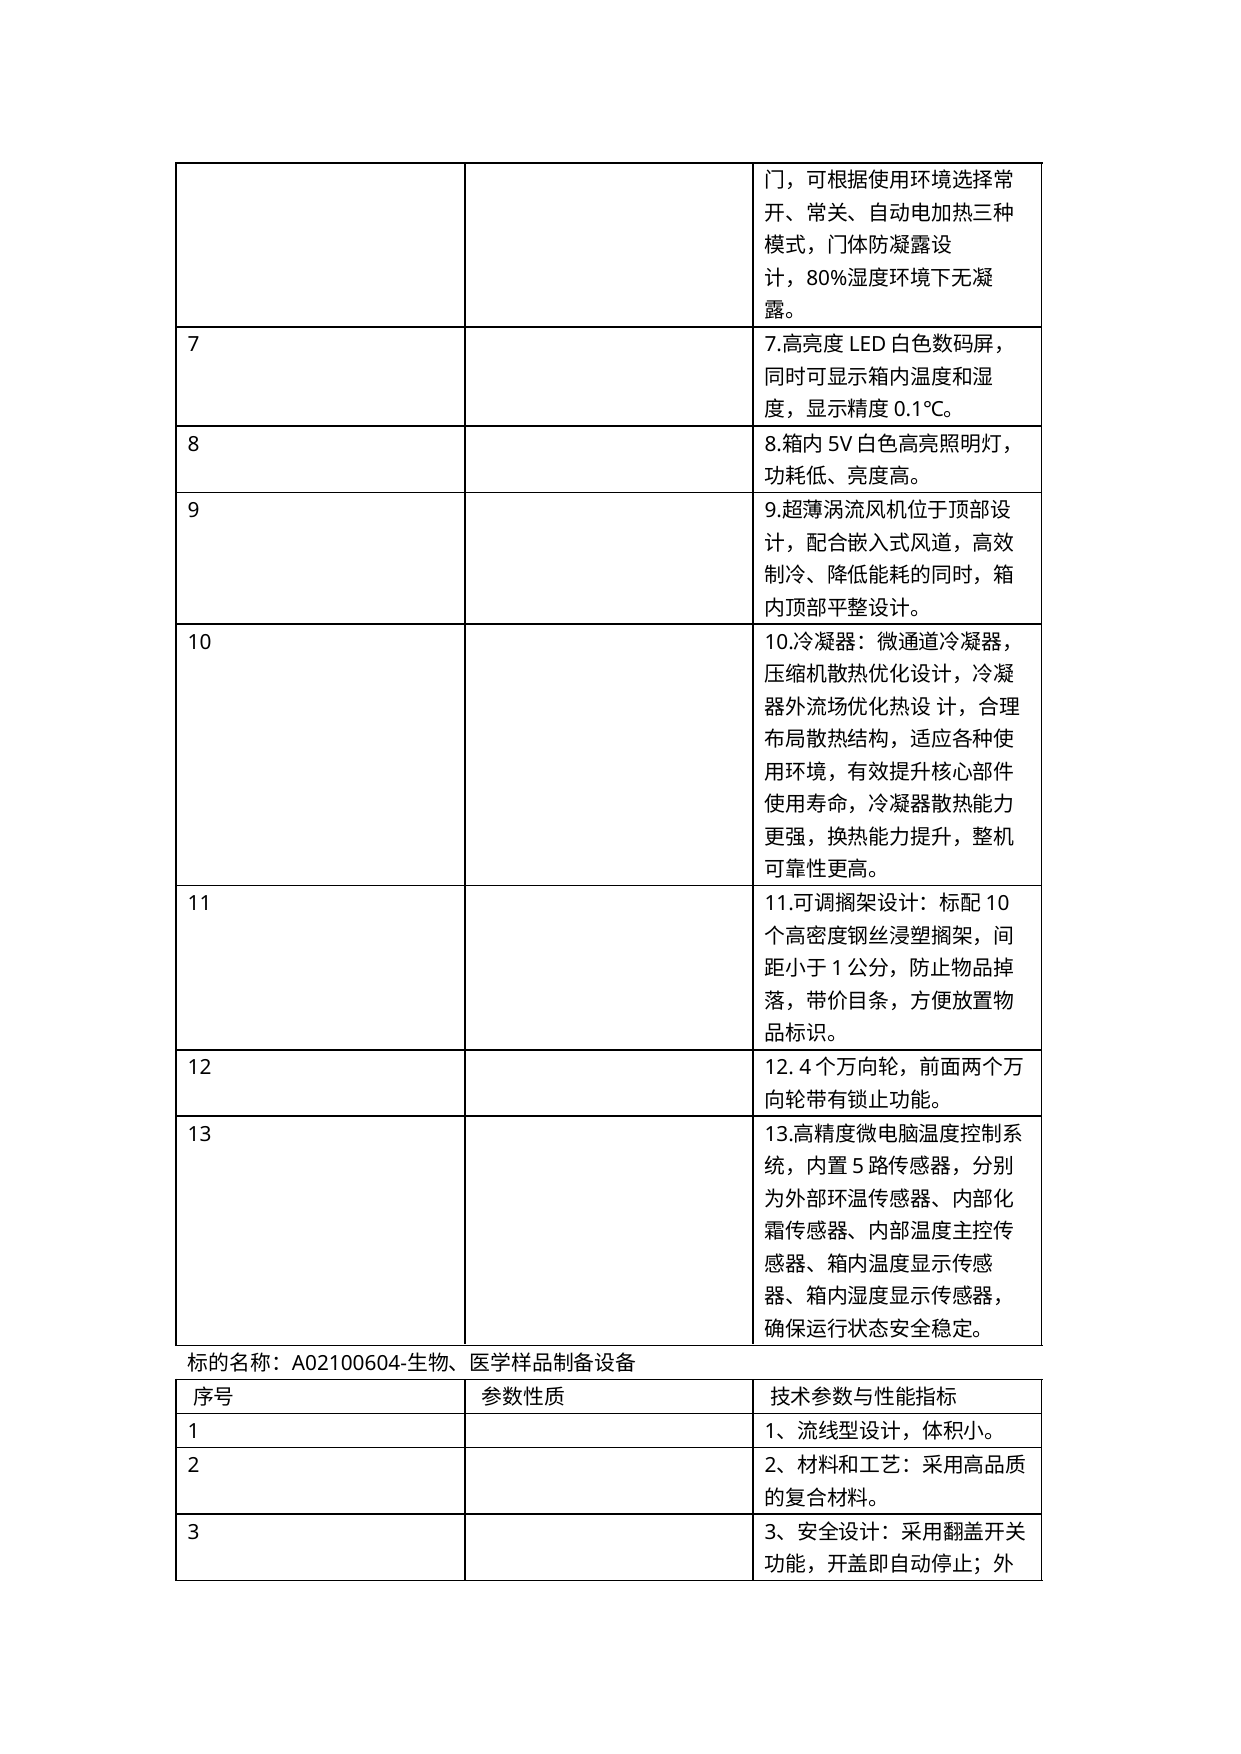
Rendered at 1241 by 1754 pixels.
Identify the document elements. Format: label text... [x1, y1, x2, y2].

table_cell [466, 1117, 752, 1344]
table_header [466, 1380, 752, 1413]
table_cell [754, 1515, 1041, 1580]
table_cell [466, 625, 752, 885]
text 标的名称：A02100604-生物、医学样品制备设备 [187, 1346, 1053, 1378]
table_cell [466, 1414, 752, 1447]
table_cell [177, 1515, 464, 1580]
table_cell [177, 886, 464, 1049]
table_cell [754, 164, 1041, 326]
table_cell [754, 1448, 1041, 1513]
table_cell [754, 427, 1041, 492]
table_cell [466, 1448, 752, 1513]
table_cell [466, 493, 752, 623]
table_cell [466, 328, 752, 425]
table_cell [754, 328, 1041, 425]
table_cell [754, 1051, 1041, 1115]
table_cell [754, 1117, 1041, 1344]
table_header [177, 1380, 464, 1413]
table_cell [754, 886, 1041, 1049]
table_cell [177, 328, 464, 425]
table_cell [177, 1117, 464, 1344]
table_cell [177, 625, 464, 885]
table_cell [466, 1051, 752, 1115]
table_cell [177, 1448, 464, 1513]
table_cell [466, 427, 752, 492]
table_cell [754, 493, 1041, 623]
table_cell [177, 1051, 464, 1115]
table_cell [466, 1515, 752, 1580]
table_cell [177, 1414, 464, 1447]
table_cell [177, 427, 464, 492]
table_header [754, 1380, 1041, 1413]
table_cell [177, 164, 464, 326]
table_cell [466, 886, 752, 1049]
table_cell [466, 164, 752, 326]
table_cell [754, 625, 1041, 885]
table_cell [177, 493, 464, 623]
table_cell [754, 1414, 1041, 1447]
